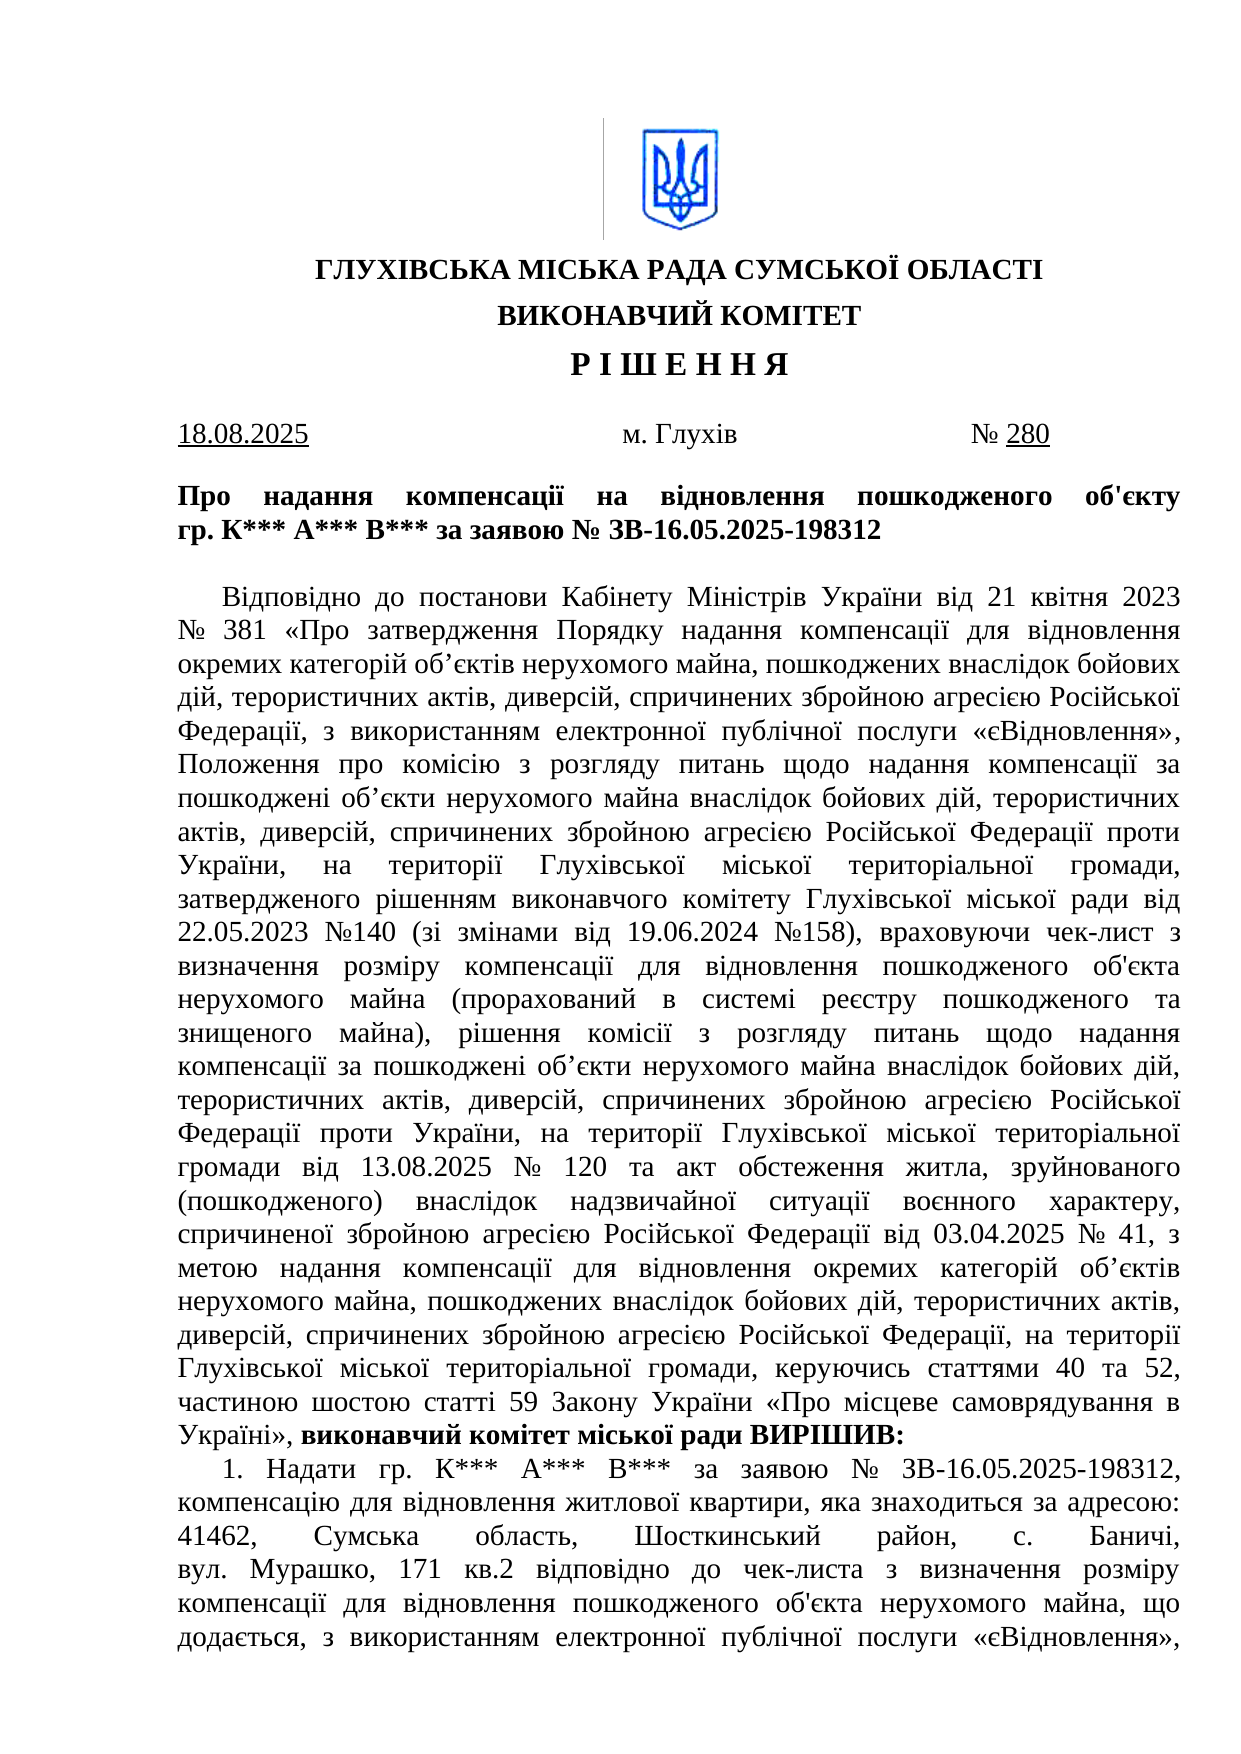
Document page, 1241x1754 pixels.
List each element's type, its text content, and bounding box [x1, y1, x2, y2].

subtitle ГЛУХІВСЬКА МІСЬКА РАДА СУМСЬКОЇ ОБЛАСТІ [177, 252, 1181, 286]
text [177, 1451, 1181, 1652]
subtitle Про надання компенсації на відновлення пошкодженого об'єкту гр. К*** А*** В*** за заявою № ЗВ-16.05.2025-198312 [221, 512, 429, 545]
subtitle Про надання компенсації на відновлення пошкодженого об'єкту гр. К*** А*** В*** за заявою № ЗВ-16.05.2025-198312 [608, 512, 1181, 545]
subtitle 18.08.2025 м. Глухів № 280 [177, 416, 1181, 449]
subtitle Р І Ш Е Н Н Я [177, 344, 1181, 382]
picture [603, 118, 755, 240]
text Відповідно до постанови Кабінету Міністрів України від 21 квітня 2023 № 381 «Про затвердження Порядку надання компенсації для відновлення окремих категорій об’єктів нерухомого майна, пошкоджених внаслідок бойових дій, терористичних актів, диверсій, спричинених збройною агресією Російської Федерації, з використанням електронної публічної послуги «єВідновлення», Положення про комісію з розгляду питань щодо надання компенсації за пошкоджені об’єкти нерухомого майна внаслідок бойових дій, терористичних актів, диверсій, спричинених збройною агресією Російської Федерації проти України, на території Глухівської міської територіальної громади, затвердженого рішенням виконавчого комітету Глухівської міської ради від 22.05.2023 №140 (зі змінами від 19.06.2024 №158), враховуючи чек-лист з визначення розміру компенсації для відновлення пошкодженого об'єкта нерухомого майна (прорахований в системі реєстру пошкодженого та знищеного майна), рішення комісії з розгляду питань щодо надання компенсації за пошкоджені об’єкти нерухомого майна внаслідок бойових дій, терористичних актів, диверсій, спричинених збройною агресією Російської Федерації проти України, на території Глухівської міської територіальної громади від 13.08.2025 № 120 та акт обстеження житла, зруйнованого (пошкодженого) внаслідок надзвичайної ситуації воєнного характеру, спричиненої збройною агресією Російської Федерації від 03.04.2025 № 41, з метою надання компенсації для відновлення окремих категорій об’єктів нерухомого майна, пошкоджених внаслідок бойових дій, терористичних актів, диверсій, спричинених збройною агресією Російської Федерації, на території Глухівської міської територіальної громади, керуючись статтями 40 та 52, частиною шостою статті 59 Закону України «Про місцеве самоврядування в Україні», виконавчий комітет міської ради ВИРІШИВ: [177, 579, 1181, 1451]
subtitle ВИКОНАВЧИЙ КОМІТЕТ [177, 298, 1181, 332]
